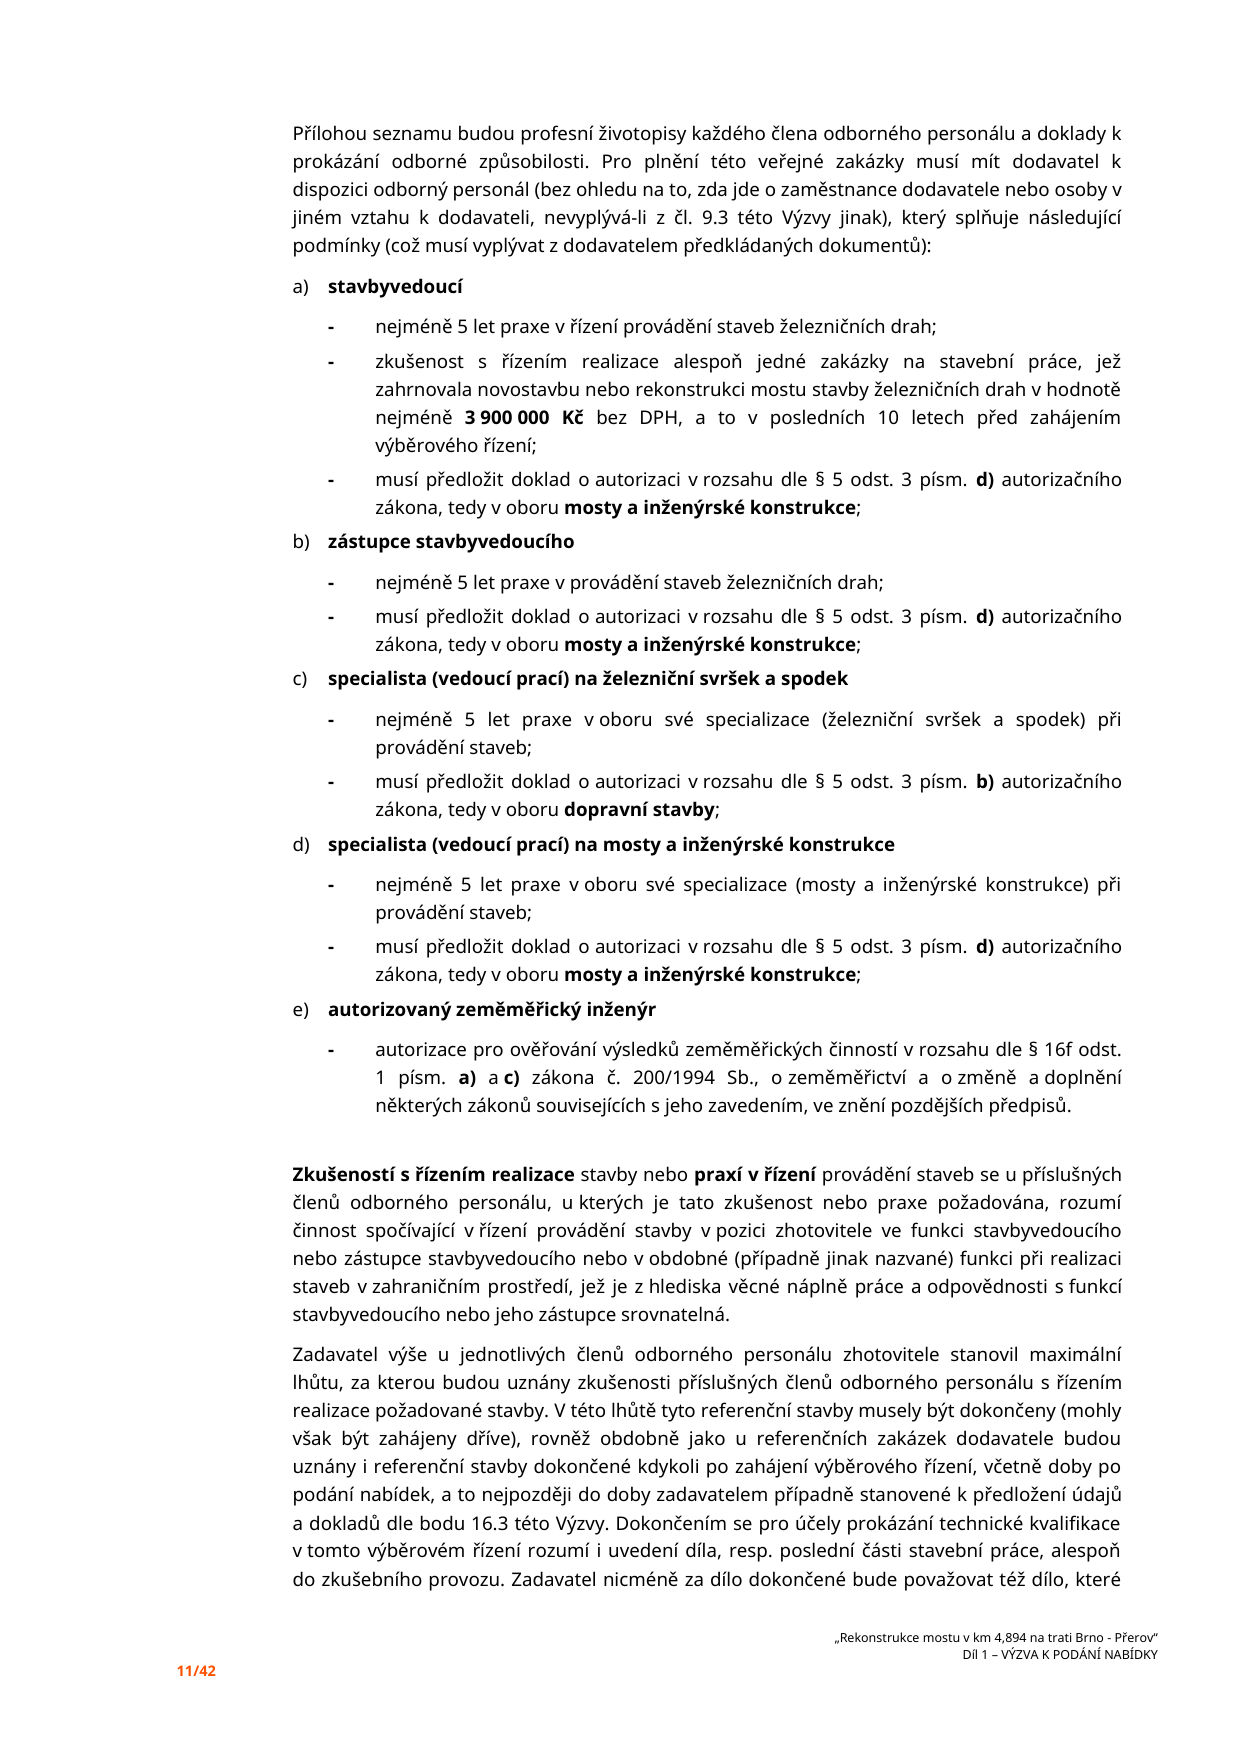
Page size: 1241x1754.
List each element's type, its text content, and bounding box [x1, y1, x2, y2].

text nejméně 5 let praxe v provádění staveb železničních drah; [328, 569, 1122, 595]
text nejméně 5 let praxe v oboru své specializace (mosty a inženýrské konstrukce) při provádění staveb; [328, 871, 1122, 925]
text autorizovaný zeměměřický inženýr [292, 996, 1122, 1021]
text zástupce stavbyvedoucího [292, 529, 1122, 554]
text zkušenost s řízením realizace alespoň jedné zakázky na stavební práce, jež zahrnovala novostavbu nebo rekonstrukci mostu stavby železničních drah v hodnotě nejméně 3 900 000 Kč bez DPH, a to v posledních 10 letech před zahájením výběrového řízení; [328, 348, 1122, 458]
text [292, 1342, 1122, 1591]
text Zkušeností s řízením realizace stavby nebo praxí v řízení provádění staveb se u příslušných členů odborného personálu, u kterých je tato zkušenost nebo praxe požadována, rozumí činnost spočívající v řízení provádění stavby v pozici zhotovitele ve funkci stavbyvedoucího nebo zástupce stavbyvedoucího nebo v obdobné (případně jinak nazvané) funkci při realizaci staveb v zahraničním prostředí, jež je z hlediska věcné náplně práce a odpovědnosti s funkcí stavbyvedoucího nebo jeho zástupce srovnatelná. [292, 1161, 1122, 1327]
text musí předložit doklad o autorizaci v rozsahu dle § 5 odst. 3 písm. d) autorizačního zákona, tedy v oboru mosty a inženýrské konstrukce; [328, 934, 1122, 987]
list stavbyvedoucí [292, 273, 1122, 299]
text musí předložit doklad o autorizaci v rozsahu dle § 5 odst. 3 písm. b) autorizačního zákona, tedy v oboru dopravní stavby; [328, 768, 1122, 822]
text Přílohou seznamu budou profesní životopisy každého člena odborného personálu a doklady k prokázání odborné způsobilosti. Pro plnění této veřejné zakázky musí mít dodavatel k dispozici odborný personál (bez ohledu na to, zda jde o zaměstnance dodavatele nebo osoby v jiném vztahu k dodavateli, nevyplývá-li z čl. 9.3 této Výzvy jinak), který splňuje následující podmínky (což musí vyplývat z dodavatelem předkládaných dokumentů): [292, 121, 1122, 258]
text nejméně 5 let praxe v řízení provádění staveb železničních drah; [328, 314, 1122, 339]
text specialista (vedoucí prací) na mosty a inženýrské konstrukce [292, 831, 1122, 856]
text autorizace pro ověřování výsledků zeměměřických činností v rozsahu dle § 16f odst. 1 písm. a) a c) zákona č. 200/1994 Sb., o zeměměřictví a o změně a doplnění některých zákonů souvisejících s jeho zavedením, ve znění pozdějších předpisů. [328, 1036, 1122, 1118]
text musí předložit doklad o autorizaci v rozsahu dle § 5 odst. 3 písm. d) autorizačního zákona, tedy v oboru mosty a inženýrské konstrukce; [328, 603, 1122, 657]
text musí předložit doklad o autorizaci v rozsahu dle § 5 odst. 3 písm. d) autorizačního zákona, tedy v oboru mosty a inženýrské konstrukce; [328, 466, 1122, 520]
text nejméně 5 let praxe v oboru své specializace (železniční svršek a spodek) při provádění staveb; [328, 706, 1122, 760]
text specialista (vedoucí prací) na železniční svršek a spodek [292, 666, 1122, 691]
